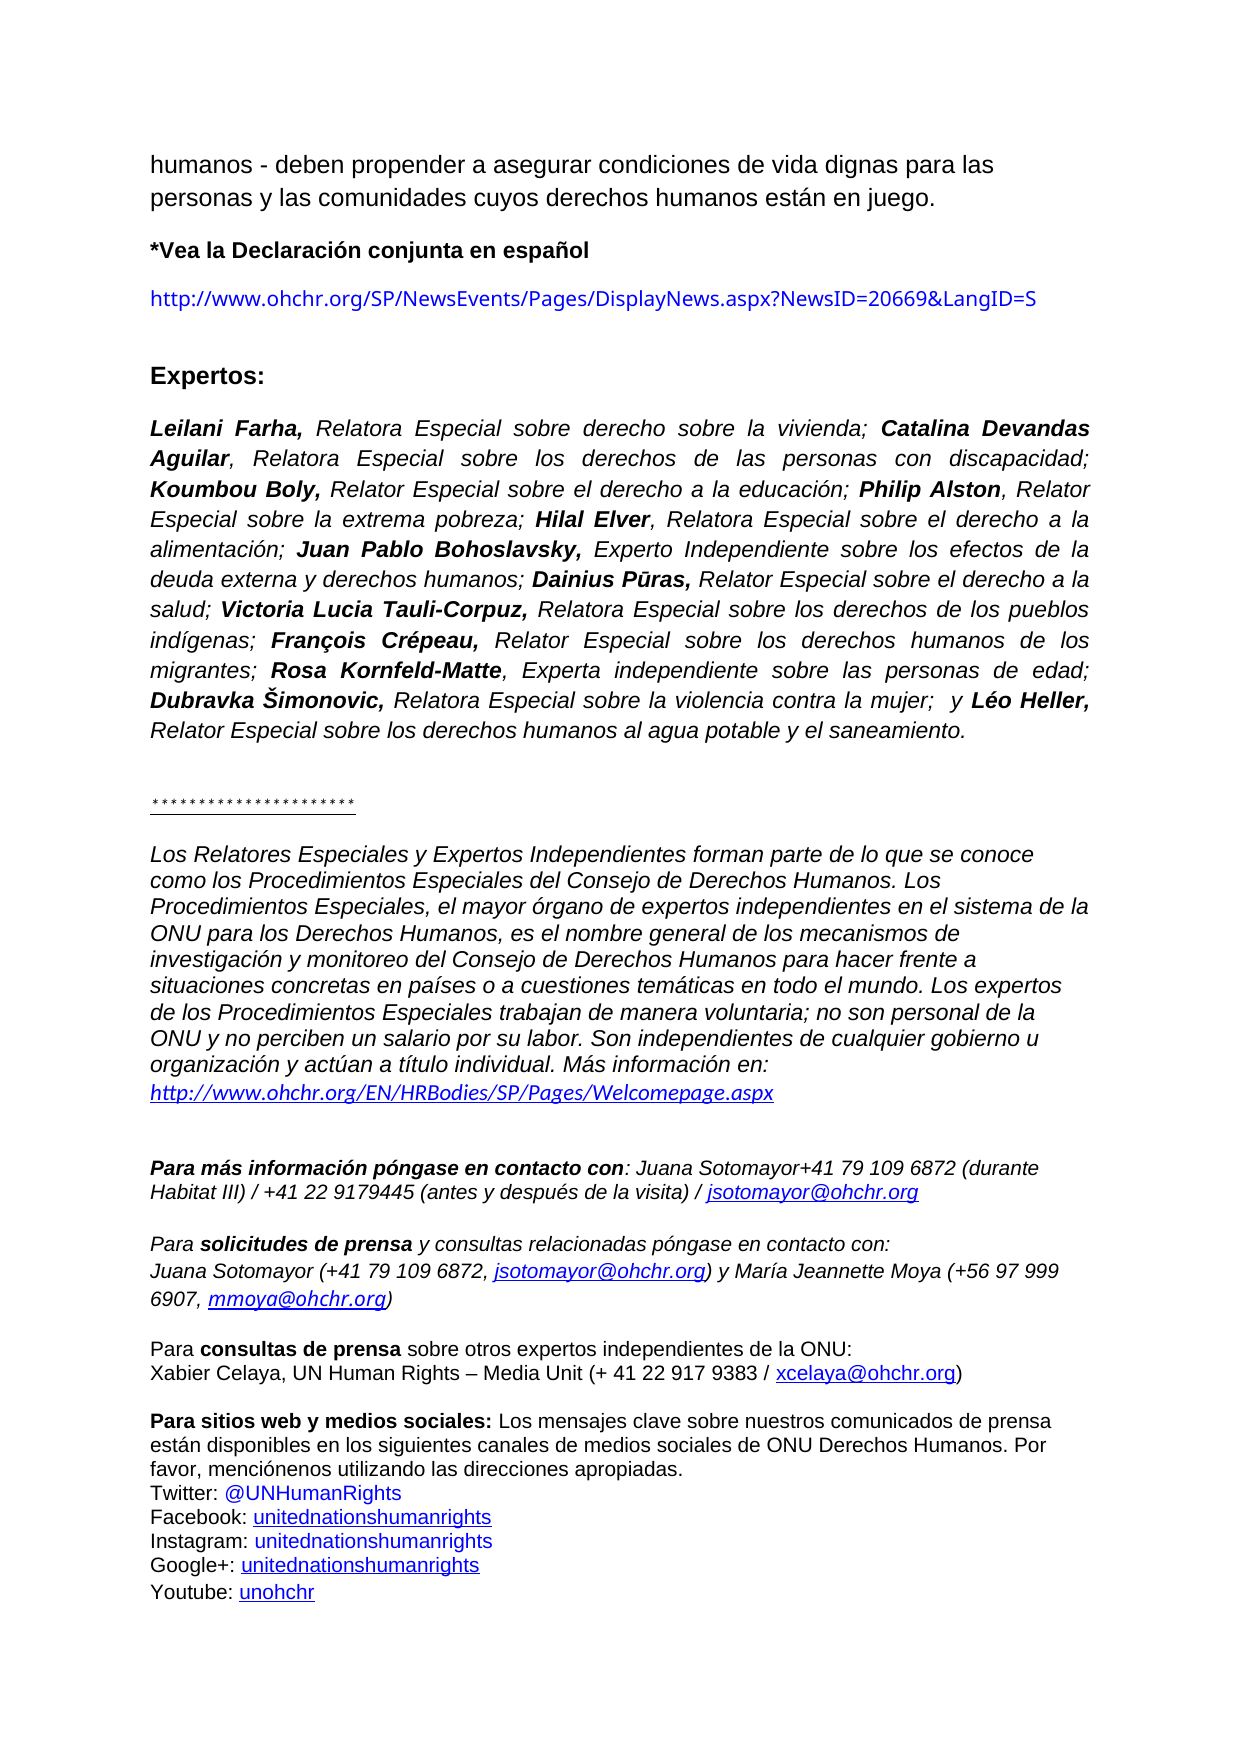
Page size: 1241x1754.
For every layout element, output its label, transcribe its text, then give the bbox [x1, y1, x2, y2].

text Los Relatores Especiales y Expertos Independientes forman parte de lo que se conoce como los Procedimientos Especiales del Consejo de Derechos Humanos. Los Procedimientos Especiales, el mayor órgano de expertos independientes en el sistema de la ONU para los Derechos Humanos, es el nombre general de los mecanismos de investigación y monitoreo del Consejo de Derechos Humanos para hacer frente a situaciones concretas en países o a cuestiones temáticas en todo el mundo. Los expertos de los Procedimientos Especiales trabajan de manera voluntaria; no son personal de la ONU y no perciben un salario por su labor. Son independientes de cualquier gobierno u organización y actúan a título individual. Más información en: http://www.ohchr.org/EN/HRBodies/SP/Pages/Welcomepage.aspx [150, 841, 1090, 1106]
text ********************** [150, 795, 1090, 818]
text *Vea la Declaración conjunta en español [150, 237, 1090, 263]
text Xabier Celaya, UN Human Rights – Media Unit (+ 41 22 917 9383 / xcelaya@ohchr.org) [150, 1361, 1090, 1385]
text Leilani Farha, Relatora Especial sobre derecho sobre la vivienda; Catalina Devandas Aguilar, Relatora Especial sobre los derechos de las personas con discapacidad; Koumbou Boly, Relator Especial sobre el derecho a la educación; Philip Alston, Relator Especial sobre la extrema pobreza; Hilal Elver, Relatora Especial sobre el derecho a la alimentación; Juan Pablo Bohoslavsky, Experto Independiente sobre los efectos de la deuda externa y derechos humanos; Dainius Pūras, Relator Especial sobre el derecho a la salud; Victoria Lucia Tauli-Corpuz, Relatora Especial sobre los derechos de los pueblos indígenas; François Crépeau, Relator Especial sobre los derechos humanos de los migrantes; Rosa Kornfeld-Matte, Experta independiente sobre las personas de edad; Dubravka Šimonovic, Relatora Especial sobre la violencia contra la mujer; y Léo Heller, Relator Especial sobre los derechos humanos al agua potable y el saneamiento. [150, 415, 1090, 744]
text Twitter: @UNHumanRights Facebook: unitednationshumanrights Instagram: unitednationshumanrights [150, 1481, 1090, 1552]
text Para consultas de prensa sobre otros expertos independientes de la ONU: [150, 1337, 1090, 1361]
text Google+: unitednationshumanrights Youtube: unohchr [150, 1552, 1090, 1604]
text Para sitios web y medios sociales: Los mensajes clave sobre nuestros comunicados de prensa están disponibles en los siguientes canales de medios sociales de ONU Derechos Humanos. Por favor, menciónenos utilizando las direcciones apropiadas. [150, 1409, 1090, 1481]
text Juana Sotomayor (+41 79 109 6872, jsotomayor@ohchr.org) y María Jeannette Moya (+56 97 999 6907, mmoya@ohchr.org) [150, 1256, 1090, 1313]
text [150, 150, 1090, 212]
text Para solicitudes de prensa y consultas relacionadas póngase en contacto con: [150, 1232, 1090, 1256]
text Expertos: [150, 361, 1090, 390]
text Para más información póngase en contacto con: Juana Sotomayor+41 79 109 6872 (durante Habitat III) / +41 22 9179445 (antes y después de la visita) / jsotomayor@ohchr.org [150, 1156, 1090, 1204]
text http://www.ohchr.org/SP/NewsEvents/Pages/DisplayNews.aspx?NewsID=20669&LangID=S [150, 284, 1090, 341]
